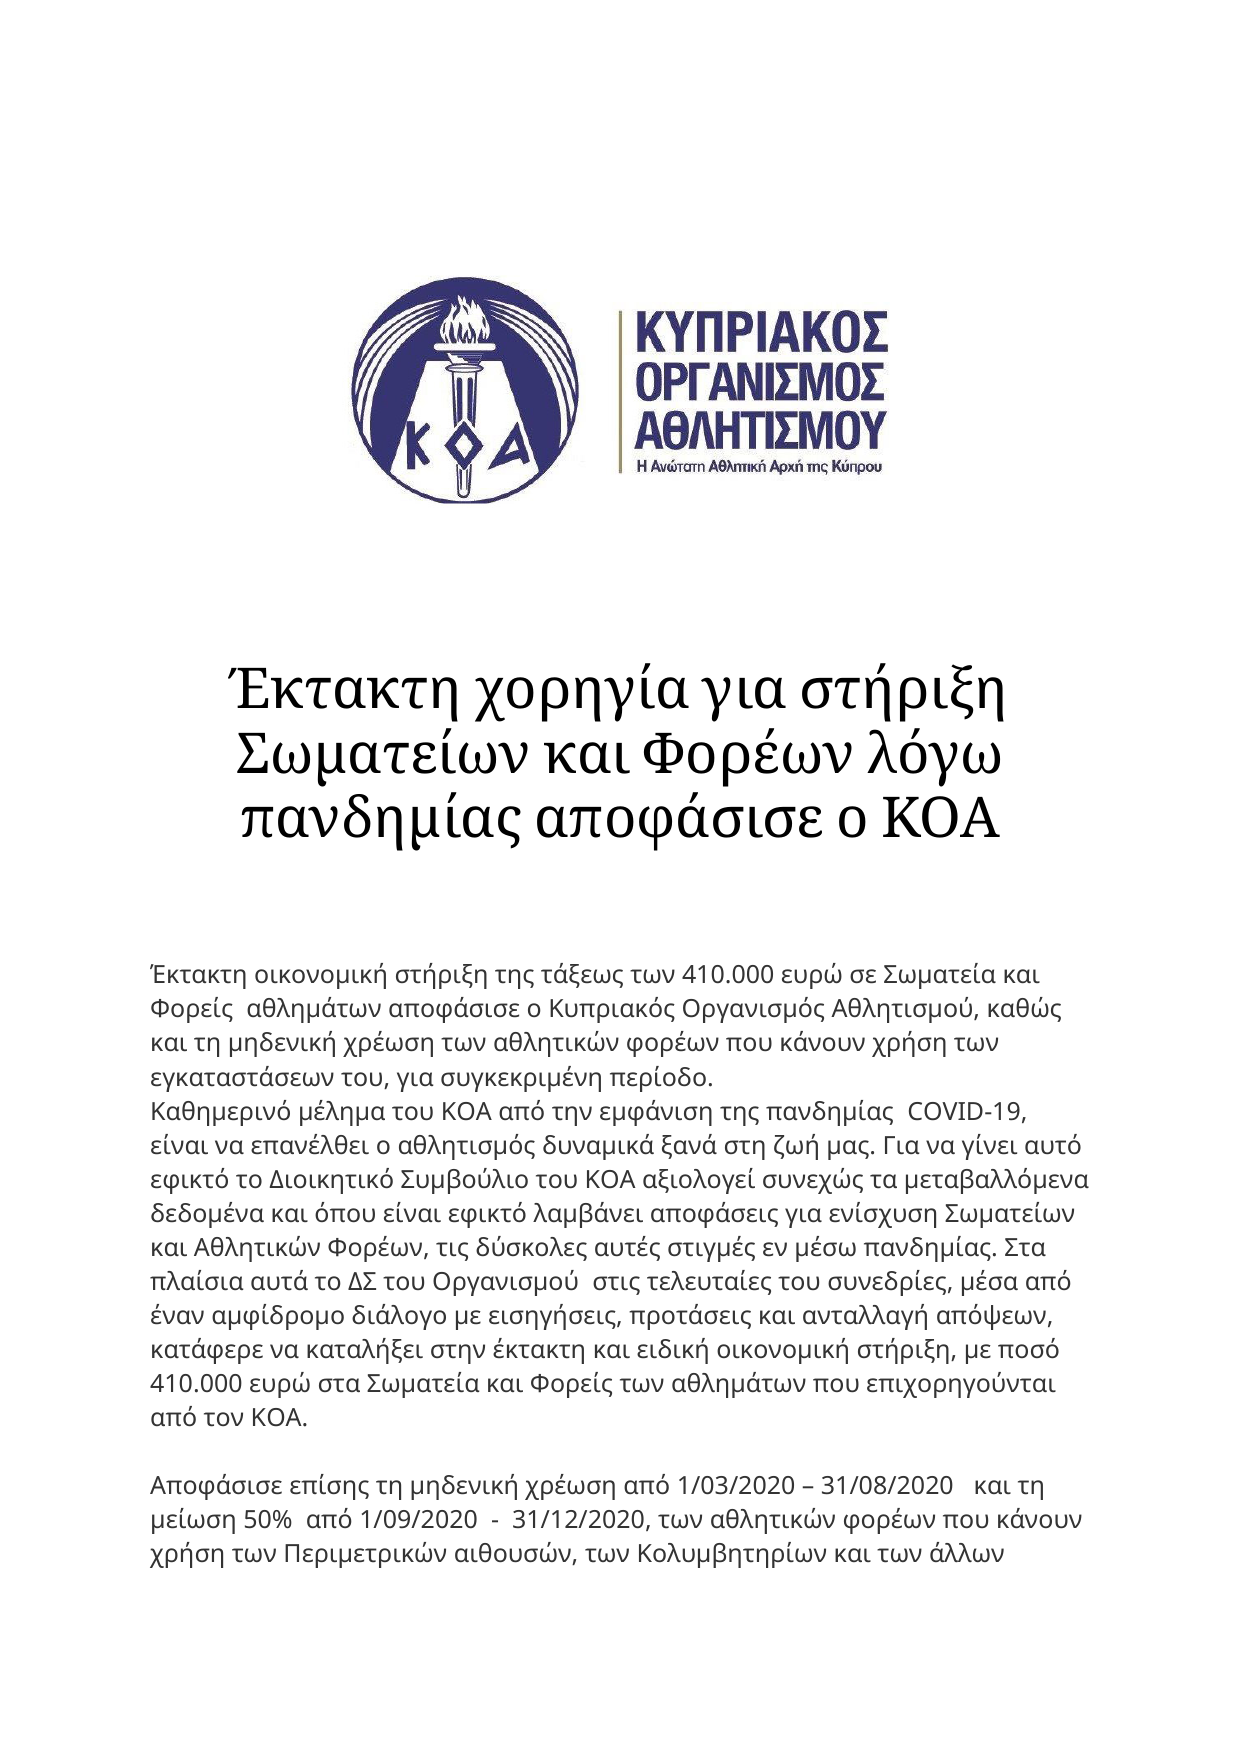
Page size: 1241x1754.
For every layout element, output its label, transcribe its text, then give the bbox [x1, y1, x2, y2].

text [150, 957, 1090, 1570]
subtitle Έκτακτη χορηγία για στήριξη Σωματείων και Φορέων λόγω πανδημίας αποφάσισε ο ΚΟΑ [150, 658, 1090, 852]
picture [150, 150, 1087, 630]
